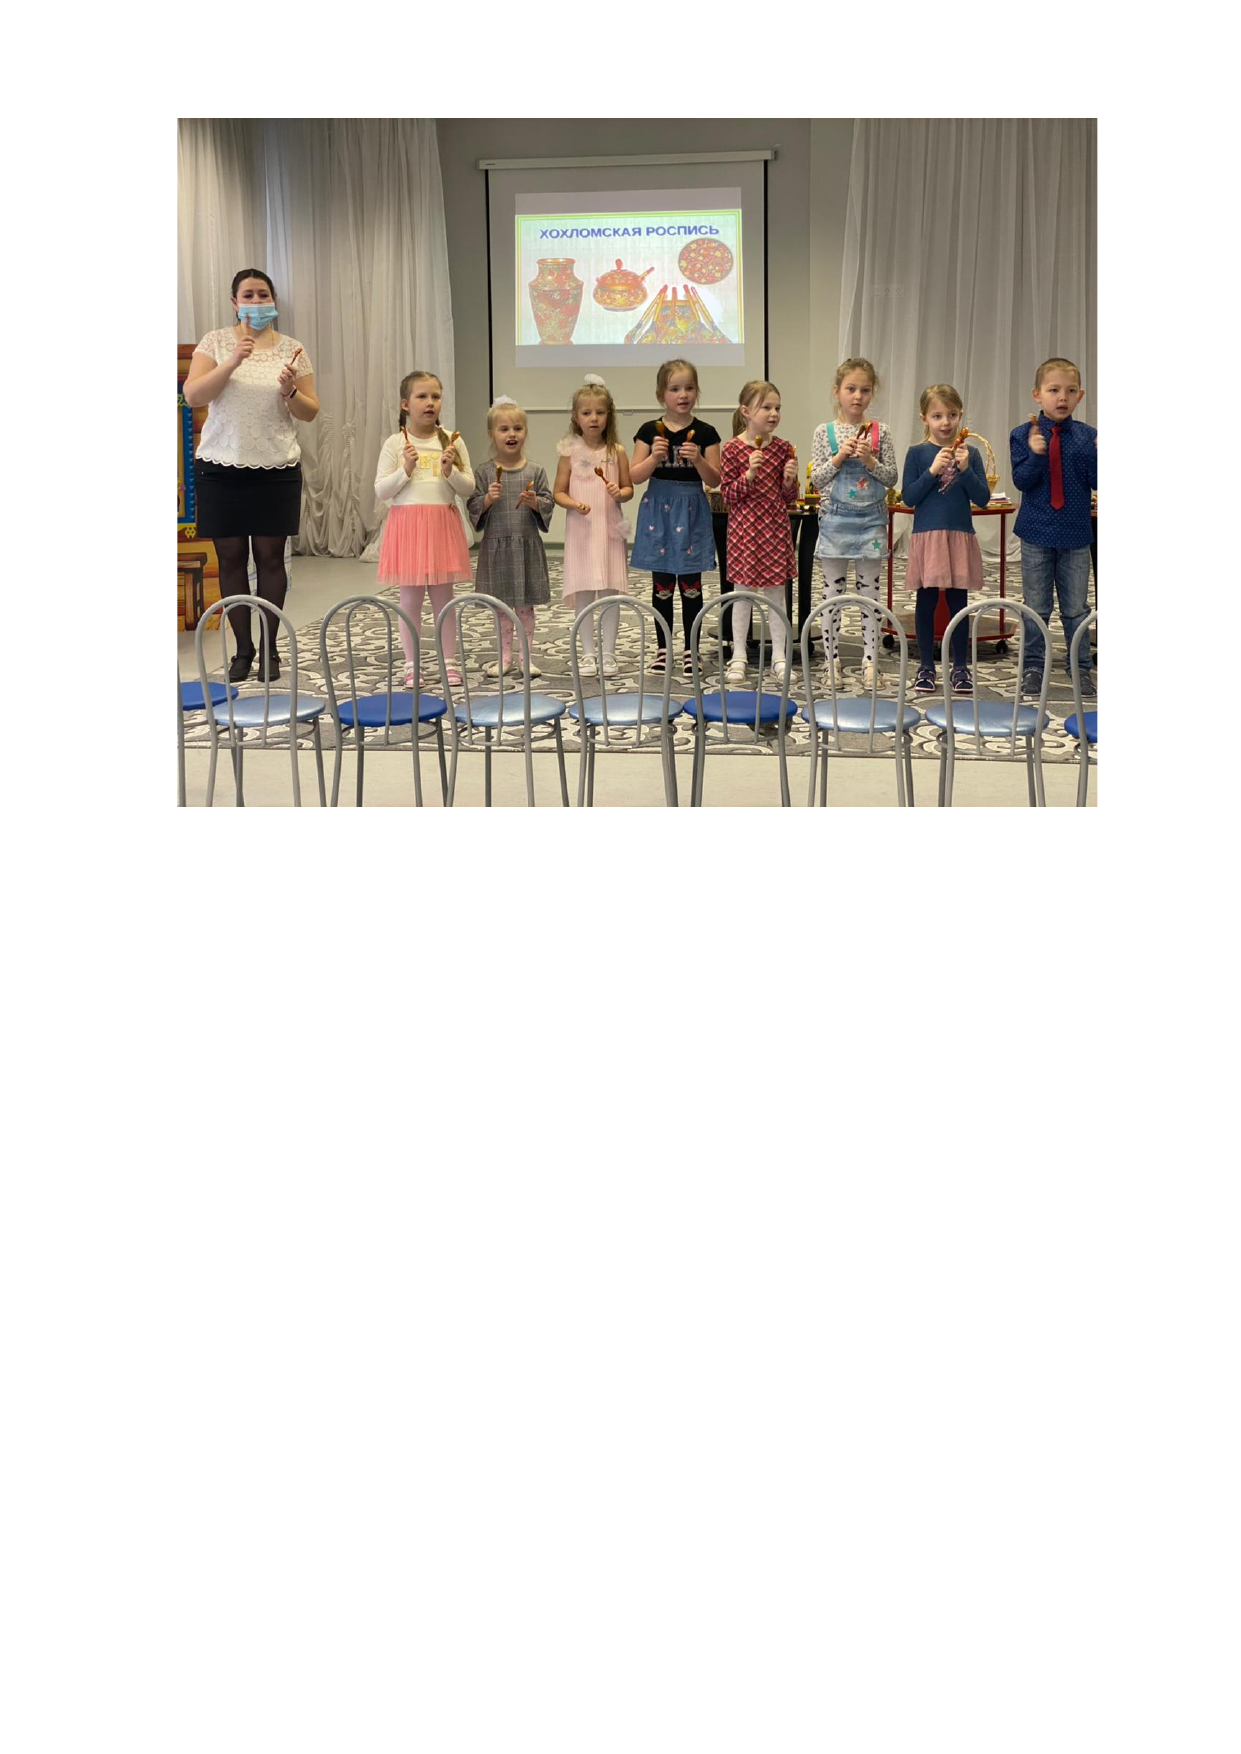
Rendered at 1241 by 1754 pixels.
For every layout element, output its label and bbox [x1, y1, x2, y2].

picture [177, 118, 1098, 807]
